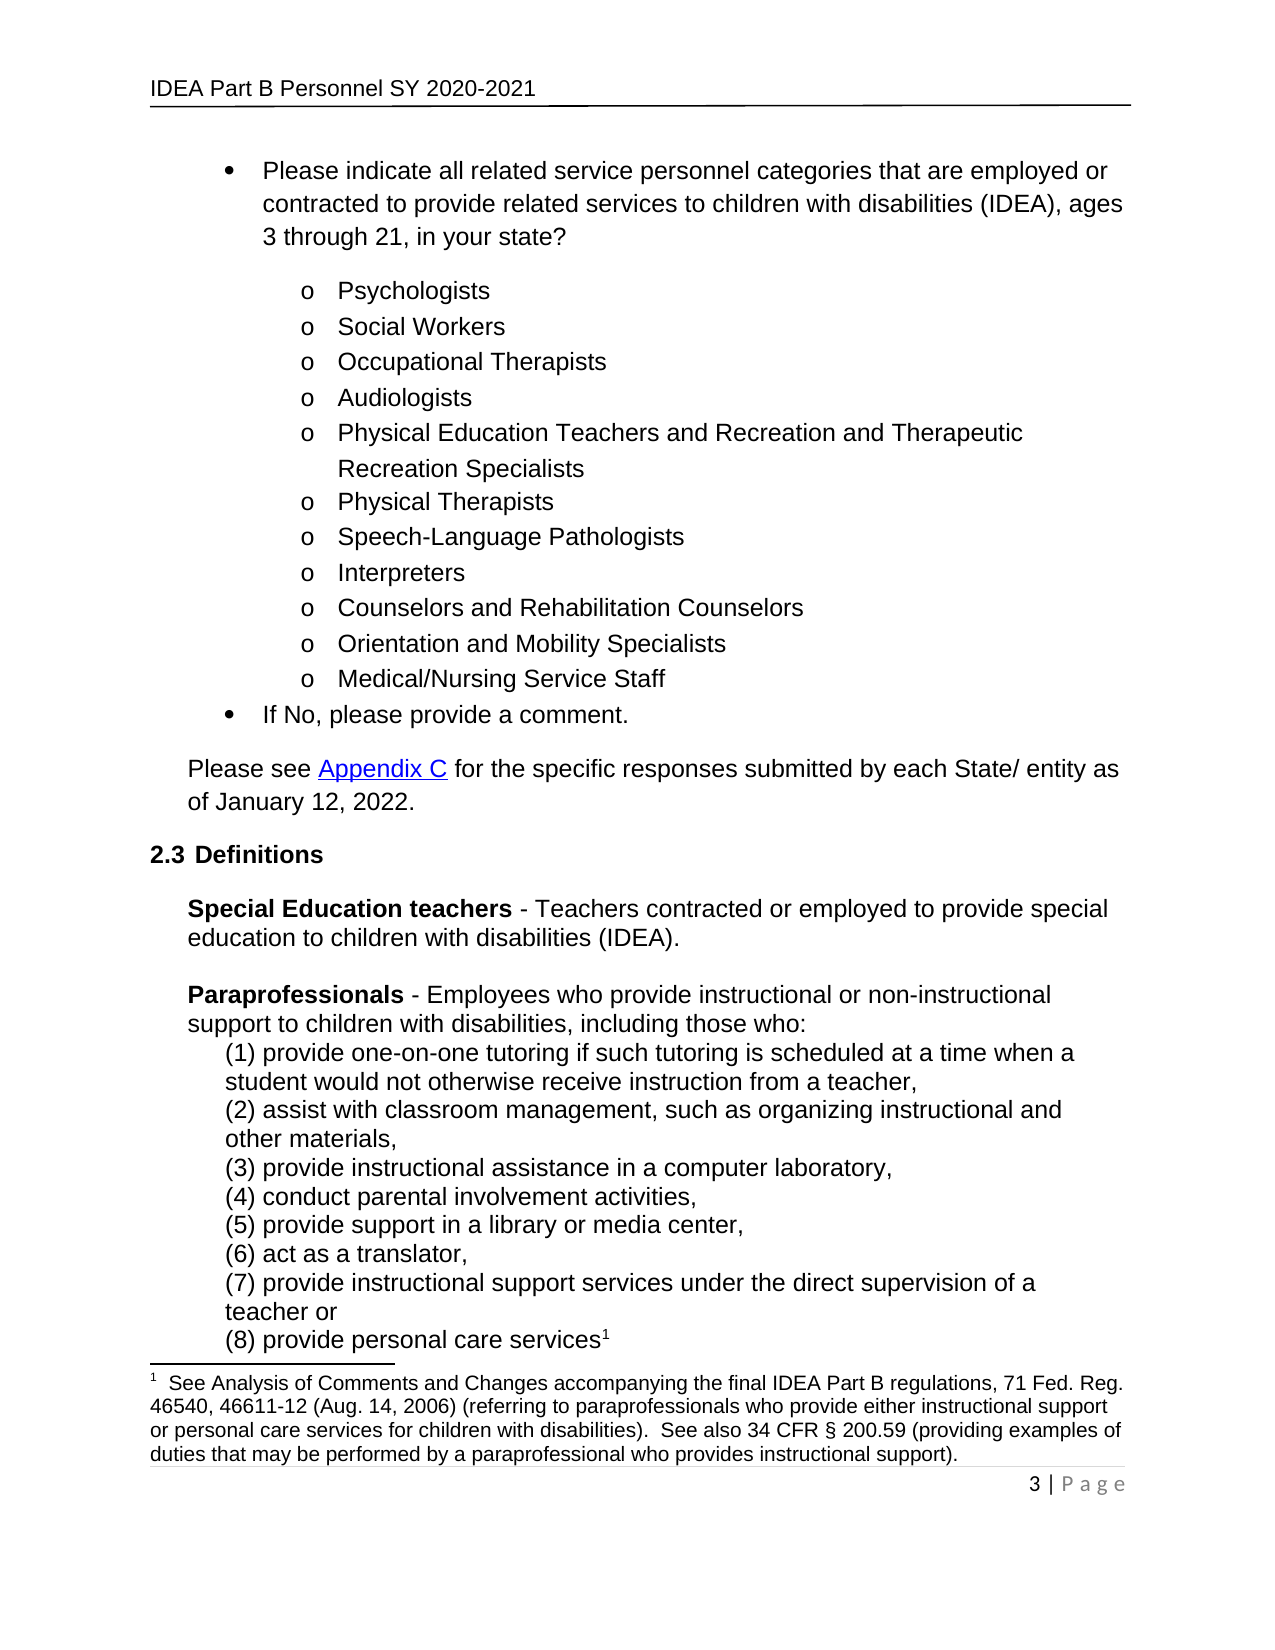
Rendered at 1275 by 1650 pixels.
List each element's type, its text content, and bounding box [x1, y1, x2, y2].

list Occupational Therapists [300, 347, 1125, 378]
list Orientation and Mobility Specialists [300, 629, 1125, 659]
list Physical Education Teachers and Recreation and Therapeutic Recreation Specialists [300, 418, 1125, 482]
list Physical Therapists [300, 487, 1125, 517]
text (3) provide instructional assistance in a computer laboratory, [225, 1153, 1125, 1182]
text (4) conduct parental involvement activities, [225, 1182, 1125, 1211]
list Medical/Nursing Service Staff [300, 664, 1125, 695]
subtitle Definitions [150, 841, 1125, 869]
text (8) provide personal care services [225, 1326, 1125, 1354]
text (7) provide instructional support services under the direct supervision of a teacher or [225, 1268, 1125, 1326]
list Please indicate all related service personnel categories that are employed or contracted to provide related services to children with disabilities (IDEA), ages 3 through 21, in your state? [225, 156, 1125, 251]
list Audiologists [300, 383, 1125, 414]
text (1) provide one-on-one tutoring if such tutoring is scheduled at a time when a student would not otherwise receive instruction from a teacher, [225, 1038, 1125, 1096]
list Social Workers [300, 312, 1125, 343]
list Counselors and Rehabilitation Counselors [300, 593, 1125, 624]
list Psychologists [300, 276, 1125, 307]
text Please see Appendix C for the specific responses submitted by each State/ entity as of January 12, 2022. [187, 754, 1125, 815]
text Paraprofessionals - Employees who provide instructional or non-instructional support to children with disabilities, including those who: [187, 981, 1125, 1038]
list Interpreters [300, 558, 1125, 588]
list If No, please provide a comment. [225, 700, 1125, 728]
text (5) provide support in a library or media center, [225, 1211, 1125, 1239]
text (2) assist with classroom management, such as organizing instructional and other materials, [225, 1096, 1125, 1153]
text Special Education teachers - Teachers contracted or employed to provide special education to children with disabilities (IDEA). [187, 894, 1125, 952]
list Speech-Language Pathologists [300, 522, 1125, 553]
text (6) act as a translator, [225, 1239, 1125, 1268]
